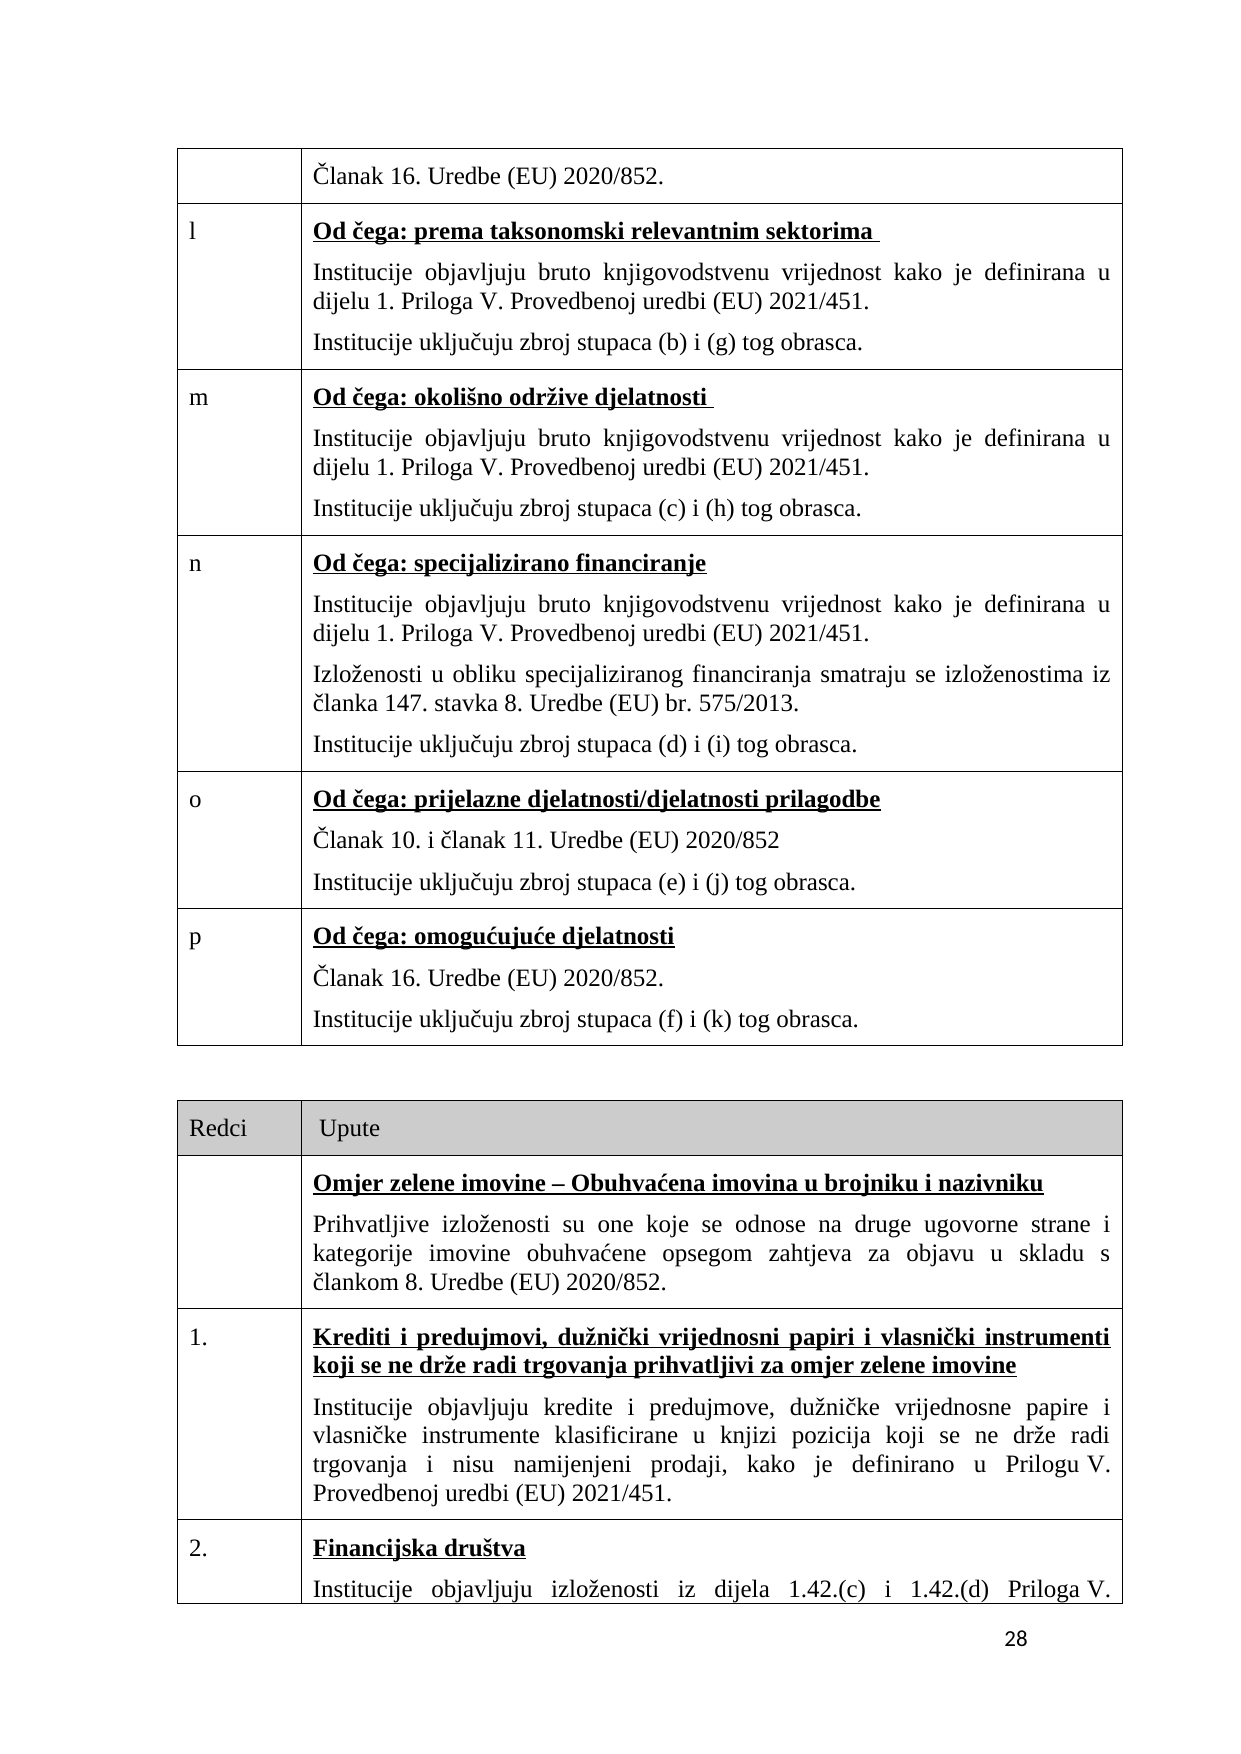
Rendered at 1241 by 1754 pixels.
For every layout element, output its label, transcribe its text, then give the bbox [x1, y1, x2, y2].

table_cell m [178, 370, 301, 534]
table_cell Od čega: specijalizirano financiranje Institucije objavljuju bruto knjigovodstvenu vrijednost kako je definirana u dijelu 1. Priloga V. Provedbenoj uredbi (EU) 2021/451. Izloženosti u obliku specijaliziranog financiranja smatraju se izloženostima iz članka 147. stavka 8. Uredbe (EU) br. 575/2013. Institucije uključuju zbroj stupaca (d) i (i) tog obrasca. [302, 536, 1122, 771]
table_header Redci [178, 1101, 301, 1155]
table_cell 1. [178, 1309, 301, 1519]
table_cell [302, 149, 1122, 202]
table_cell 2. [178, 1520, 301, 1603]
table_cell p [178, 909, 301, 1045]
table_header Upute [302, 1101, 1122, 1155]
table_cell Od čega: prema taksonomski relevantnim sektorima Institucije objavljuju bruto knjigovodstvenu vrijednost kako je definirana u dijelu 1. Priloga V. Provedbenoj uredbi (EU) 2021/451. Institucije uključuju zbroj stupaca (b) i (g) tog obrasca. [302, 204, 1122, 368]
table_cell k [178, 149, 301, 202]
table_cell Od čega: omogućujuće djelatnosti Članak 16. Uredbe (EU) 2020/852. Institucije uključuju zbroj stupaca (f) i (k) tog obrasca. [302, 909, 1122, 1045]
table_cell n [178, 536, 301, 771]
table_cell Od čega: okolišno održive djelatnosti Institucije objavljuju bruto knjigovodstvenu vrijednost kako je definirana u dijelu 1. Priloga V. Provedbenoj uredbi (EU) 2021/451. Institucije uključuju zbroj stupaca (c) i (h) tog obrasca. [302, 370, 1122, 534]
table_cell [302, 1520, 1122, 1603]
table_cell o [178, 772, 301, 908]
table_cell Krediti i predujmovi, dužnički vrijednosni papiri i vlasnički instrumenti koji se ne drže radi trgovanja prihvatljivi za omjer zelene imovine Institucije objavljuju kredite i predujmove, dužničke vrijednosne papire i vlasničke instrumente klasificirane u knjizi pozicija koji se ne drže radi trgovanja i nisu namijenjeni prodaji, kako je definirano u Prilogu V. Provedbenoj uredbi (EU) 2021/451. [302, 1309, 1122, 1519]
table_cell l [178, 204, 301, 368]
table_cell [178, 1156, 301, 1308]
table_cell Od čega: prijelazne djelatnosti/djelatnosti prilagodbe Članak 10. i članak 11. Uredbe (EU) 2020/852 Institucije uključuju zbroj stupaca (e) i (j) tog obrasca. [302, 772, 1122, 908]
table_cell Omjer zelene imovine – Obuhvaćena imovina u brojniku i nazivniku Prihvatljive izloženosti su one koje se odnose na druge ugovorne strane i kategorije imovine obuhvaćene opsegom zahtjeva za objavu u skladu s člankom 8. Uredbe (EU) 2020/852. [302, 1156, 1122, 1308]
